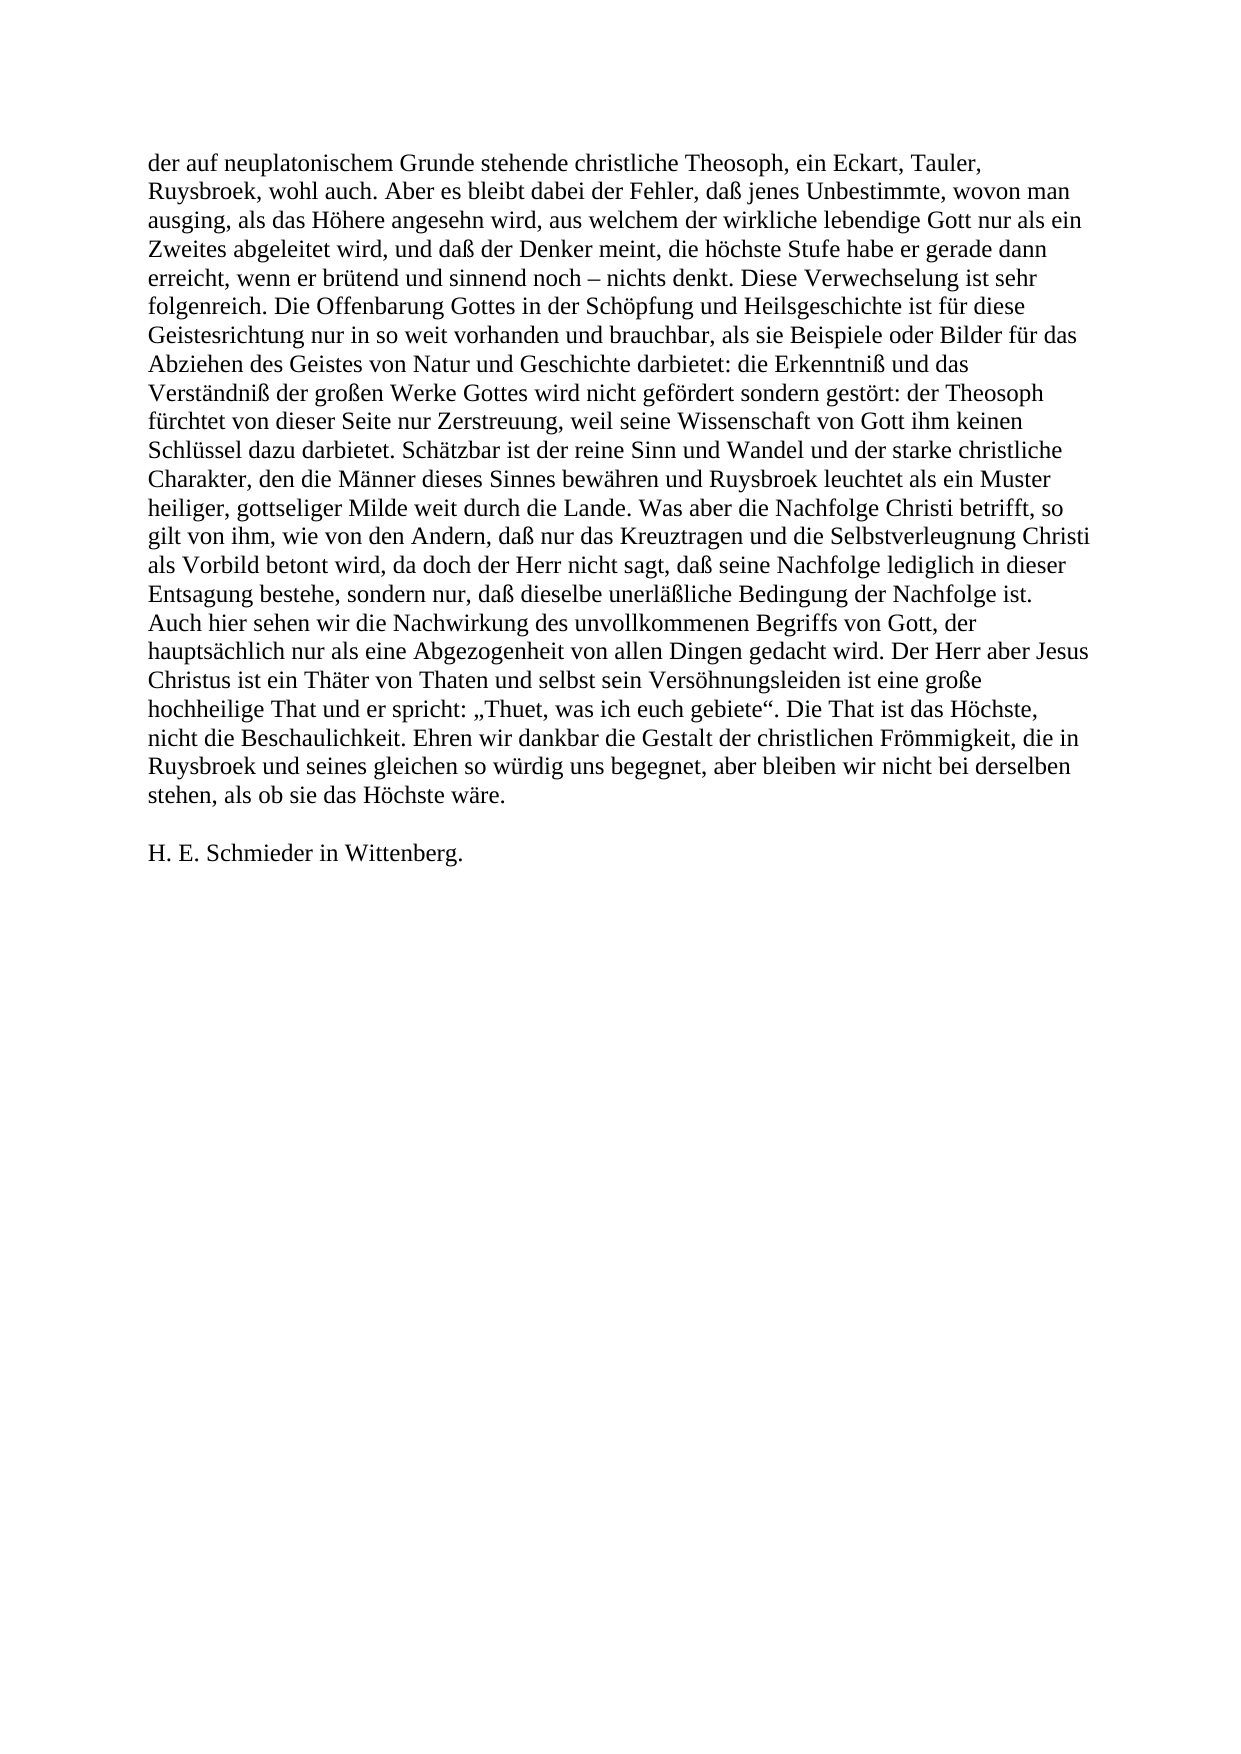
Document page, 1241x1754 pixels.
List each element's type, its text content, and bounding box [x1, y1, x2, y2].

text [148, 148, 1093, 809]
text H. E. Schmieder in Wittenberg. [148, 838, 1093, 867]
